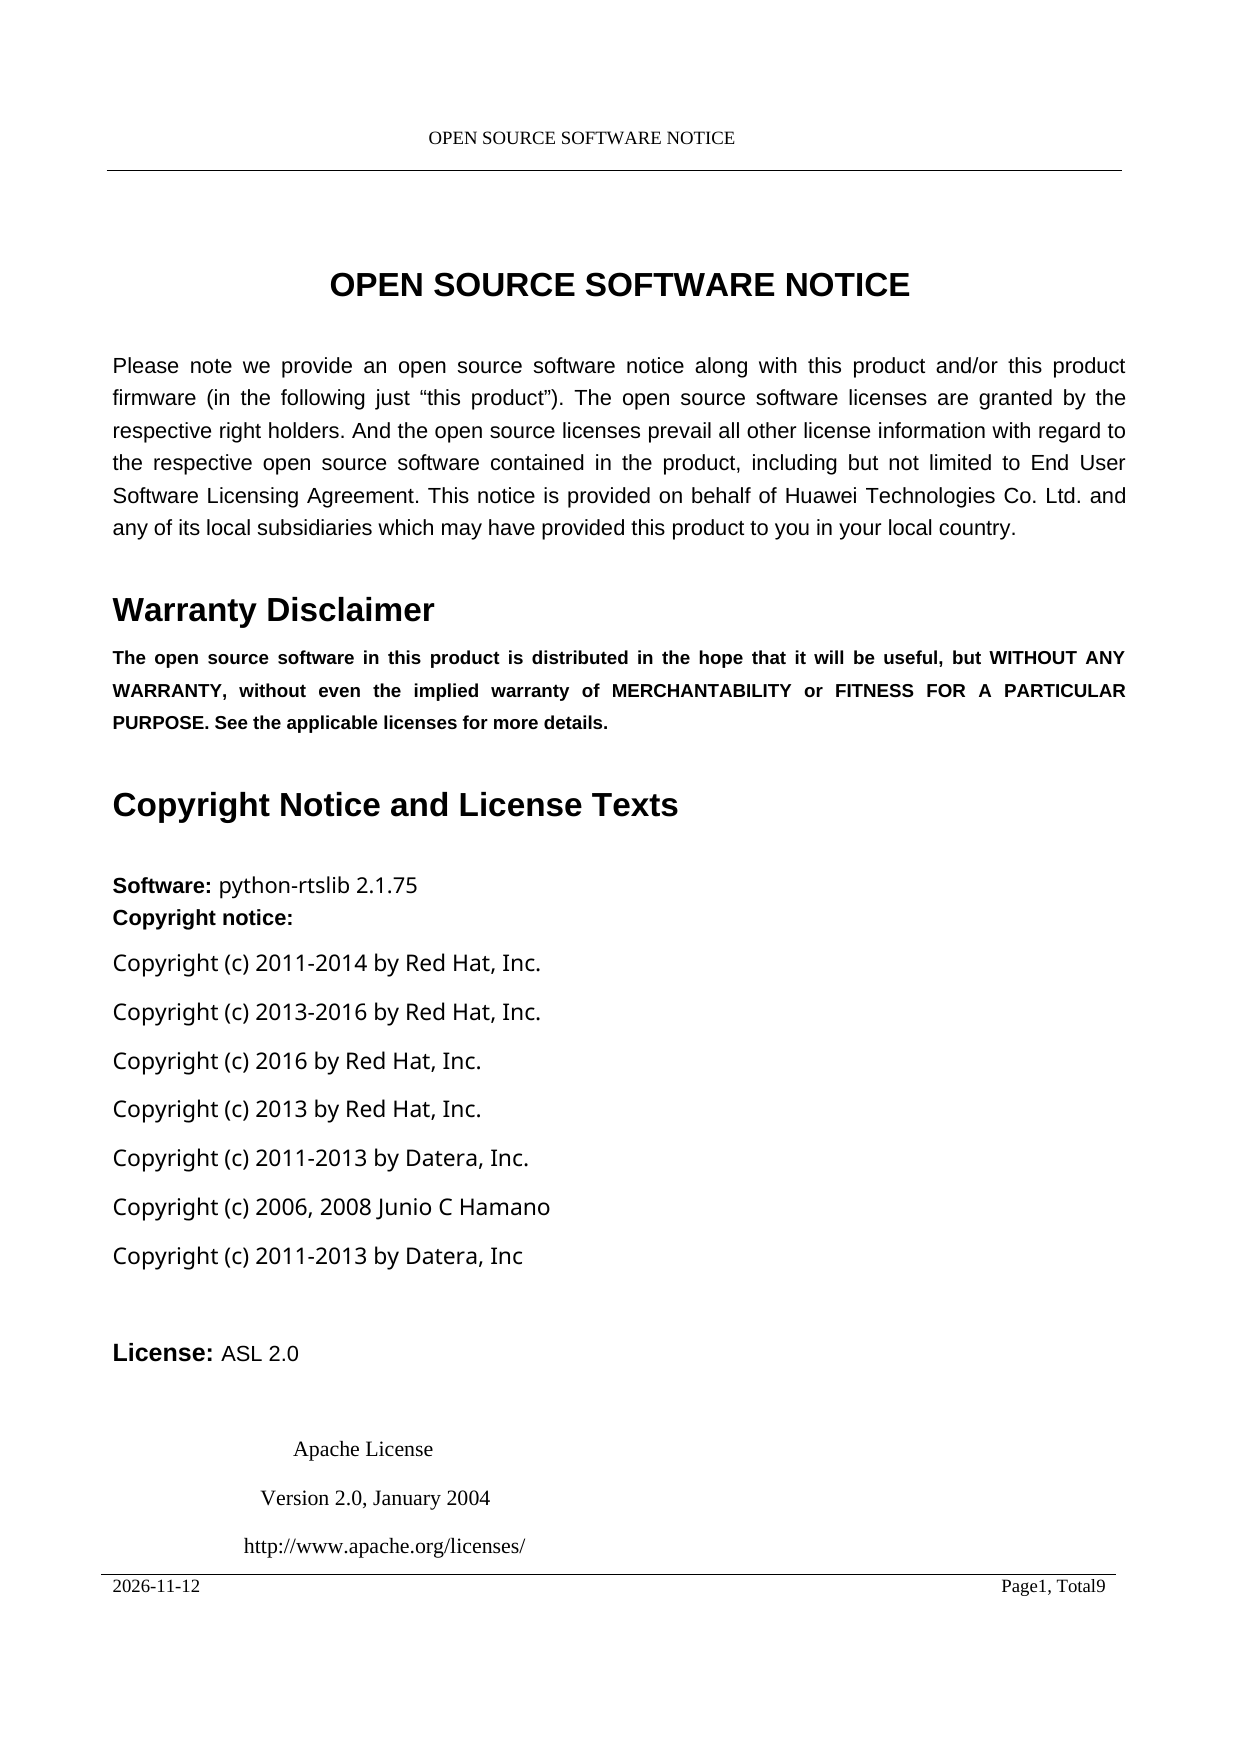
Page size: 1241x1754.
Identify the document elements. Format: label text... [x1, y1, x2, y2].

text Software: python-rtslib 2.1.75 [112, 869, 1128, 901]
text Warranty Disclaimer [112, 576, 1128, 641]
text License: ASL 2.0 [112, 1337, 1128, 1369]
text The open source software in this product is distributed in the hope that it will be useful, but WITHOUT ANY WARRANTY, without even the implied warranty of MERCHANTABILITY or FITNESS FOR A PARTICULAR PURPOSE. See the applicable licenses for more details. [112, 641, 1128, 739]
text Copyright Notice and License Texts [112, 771, 1128, 836]
text Please note we provide an open source software notice along with this product and/or this product firmware (in the following just “this product”). The open source software licenses are granted by the respective right holders. And the open source licenses prevail all other license information with regard to the respective open source software contained in the product, including but not limited to End User Software Licensing Agreement. This notice is provided on behalf of Huawei Technologies Co. Ltd. and any of its local subsidiaries which may have provided this product to you in your local country. [112, 349, 1128, 544]
text OPEN SOURCE SOFTWARE NOTICE [112, 251, 1128, 316]
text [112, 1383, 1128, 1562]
text Copyright notice: [112, 901, 1128, 934]
text Copyright (c) 2011-2014 by Red Hat, Inc. Copyright (c) 2013-2016 by Red Hat, Inc. Copyright (c) 2016 by Red Hat, Inc. Copyright (c) 2013 by Red Hat, Inc. Copyright (c) 2011-2013 by Datera, Inc. Copyright (c) 2006, 2008 Junio C Hamano Copyright (c) 2011-2013 by Datera, Inc [112, 947, 1128, 1320]
